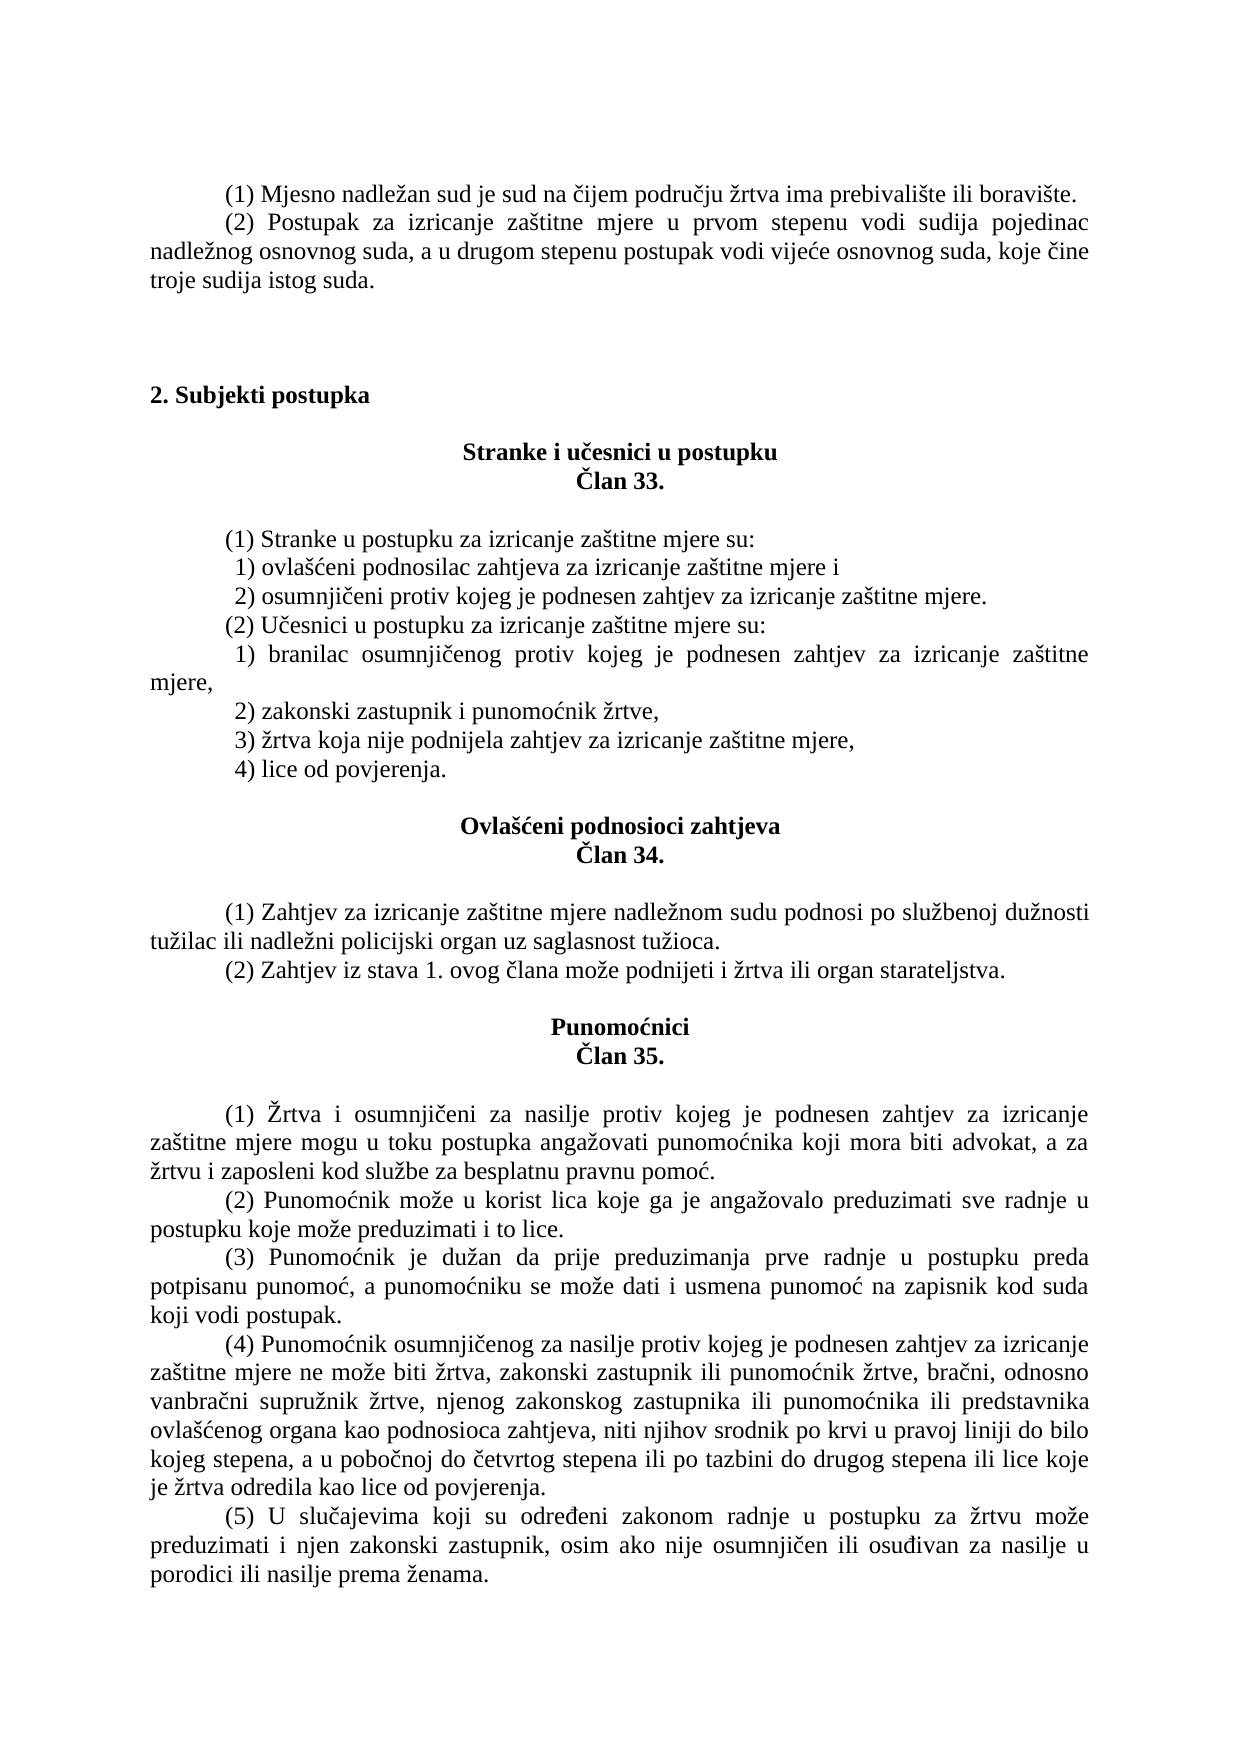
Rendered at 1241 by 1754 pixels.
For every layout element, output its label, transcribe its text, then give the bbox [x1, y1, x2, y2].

text Ovlašćeni podnosioci zahtjeva [150, 811, 1090, 840]
text 4) lice od povjerenja. [150, 754, 1090, 782]
text Član 34. [150, 840, 1090, 869]
text (3) Punomoćnik je dužan da prije preduzimanja prve radnje u postupku preda potpisanu punomoć, a punomoćniku se može dati i usmena punomoć na zapisnik kod suda koji vodi postupak. [150, 1242, 1090, 1329]
text (1) Stranke u postupku za izricanje zaštitne mjere su: [150, 524, 1090, 552]
text 2. Subjekti postupka [150, 380, 1090, 409]
text (2) Zahtjev iz stava 1. ovog člana može podnijeti i žrtva ili organ starateljstva. [150, 955, 1090, 984]
text (5) U slučajevima koji su određeni zakonom radnje u postupku za žrtvu može preduzimati i njen zakonski zastupnik, osim ako nije osumnjičen ili osuđivan za nasilje u porodici ili nasilje prema ženama. [150, 1501, 1090, 1587]
text (1) Mjesno nadležan sud je sud na čijem području žrtva ima prebivalište ili boravište. [150, 179, 1090, 207]
text 1) branilac osumnjičenog protiv kojeg je podnesen zahtjev za izricanje zaštitne mjere, [150, 639, 1090, 696]
text (4) Punomoćnik osumnjičenog za nasilje protiv kojeg je podnesen zahtjev za izricanje zaštitne mjere ne može biti žrtva, zakonski zastupnik ili punomoćnik žrtve, bračni, odnosno vanbračni supružnik žrtve, njenog zakonskog zastupnika ili punomoćnika ili predstavnika ovlašćenog organa kao podnosioca zahtjeva, niti njihov srodnik po krvi u pravoj liniji do bilo kojeg stepena, a u pobočnoj do četvrtog stepena ili po tazbini do drugog stepena ili lice koje je žrtva odredila kao lice od povjerenja. [150, 1329, 1090, 1501]
text Član 33. [150, 466, 1090, 495]
text 2) osumnjičeni protiv kojeg je podnesen zahtjev za izricanje zaštitne mjere. [150, 581, 1090, 610]
text 2) zakonski zastupnik i punomoćnik žrtve, [150, 696, 1090, 725]
text (1) Žrtva i osumnjičeni za nasilje protiv kojeg je podnesen zahtjev za izricanje zaštitne mjere mogu u toku postupka angažovati punomoćnika koji mora biti advokat, a za žrtvu i zaposleni kod službe za besplatnu pravnu pomoć. [150, 1099, 1090, 1185]
text 3) žrtva koja nije podnijela zahtjev za izricanje zaštitne mjere, [150, 725, 1090, 754]
text (2) Učesnici u postupku za izricanje zaštitne mjere su: [150, 610, 1090, 639]
text (2) Postupak za izricanje zaštitne mjere u prvom stepenu vodi sudija pojedinac nadležnog osnovnog suda, a u drugom stepenu postupak vodi vijeće osnovnog suda, koje čine troje sudija istog suda. [150, 207, 1090, 294]
text (1) Zahtjev za izricanje zaštitne mjere nadležnom sudu podnosi po službenoj dužnosti tužilac ili nadležni policijski organ uz saglasnost tužioca. [150, 897, 1090, 955]
text 1) ovlašćeni podnosilac zahtjeva za izricanje zaštitne mjere i [150, 552, 1090, 581]
text Član 35. [150, 1041, 1090, 1070]
text Punomoćnici [150, 1012, 1090, 1041]
text (2) Punomoćnik može u korist lica koje ga je angažovalo preduzimati sve radnje u postupku koje može preduzimati i to lice. [150, 1185, 1090, 1242]
text Stranke i učesnici u postupku [150, 437, 1090, 466]
